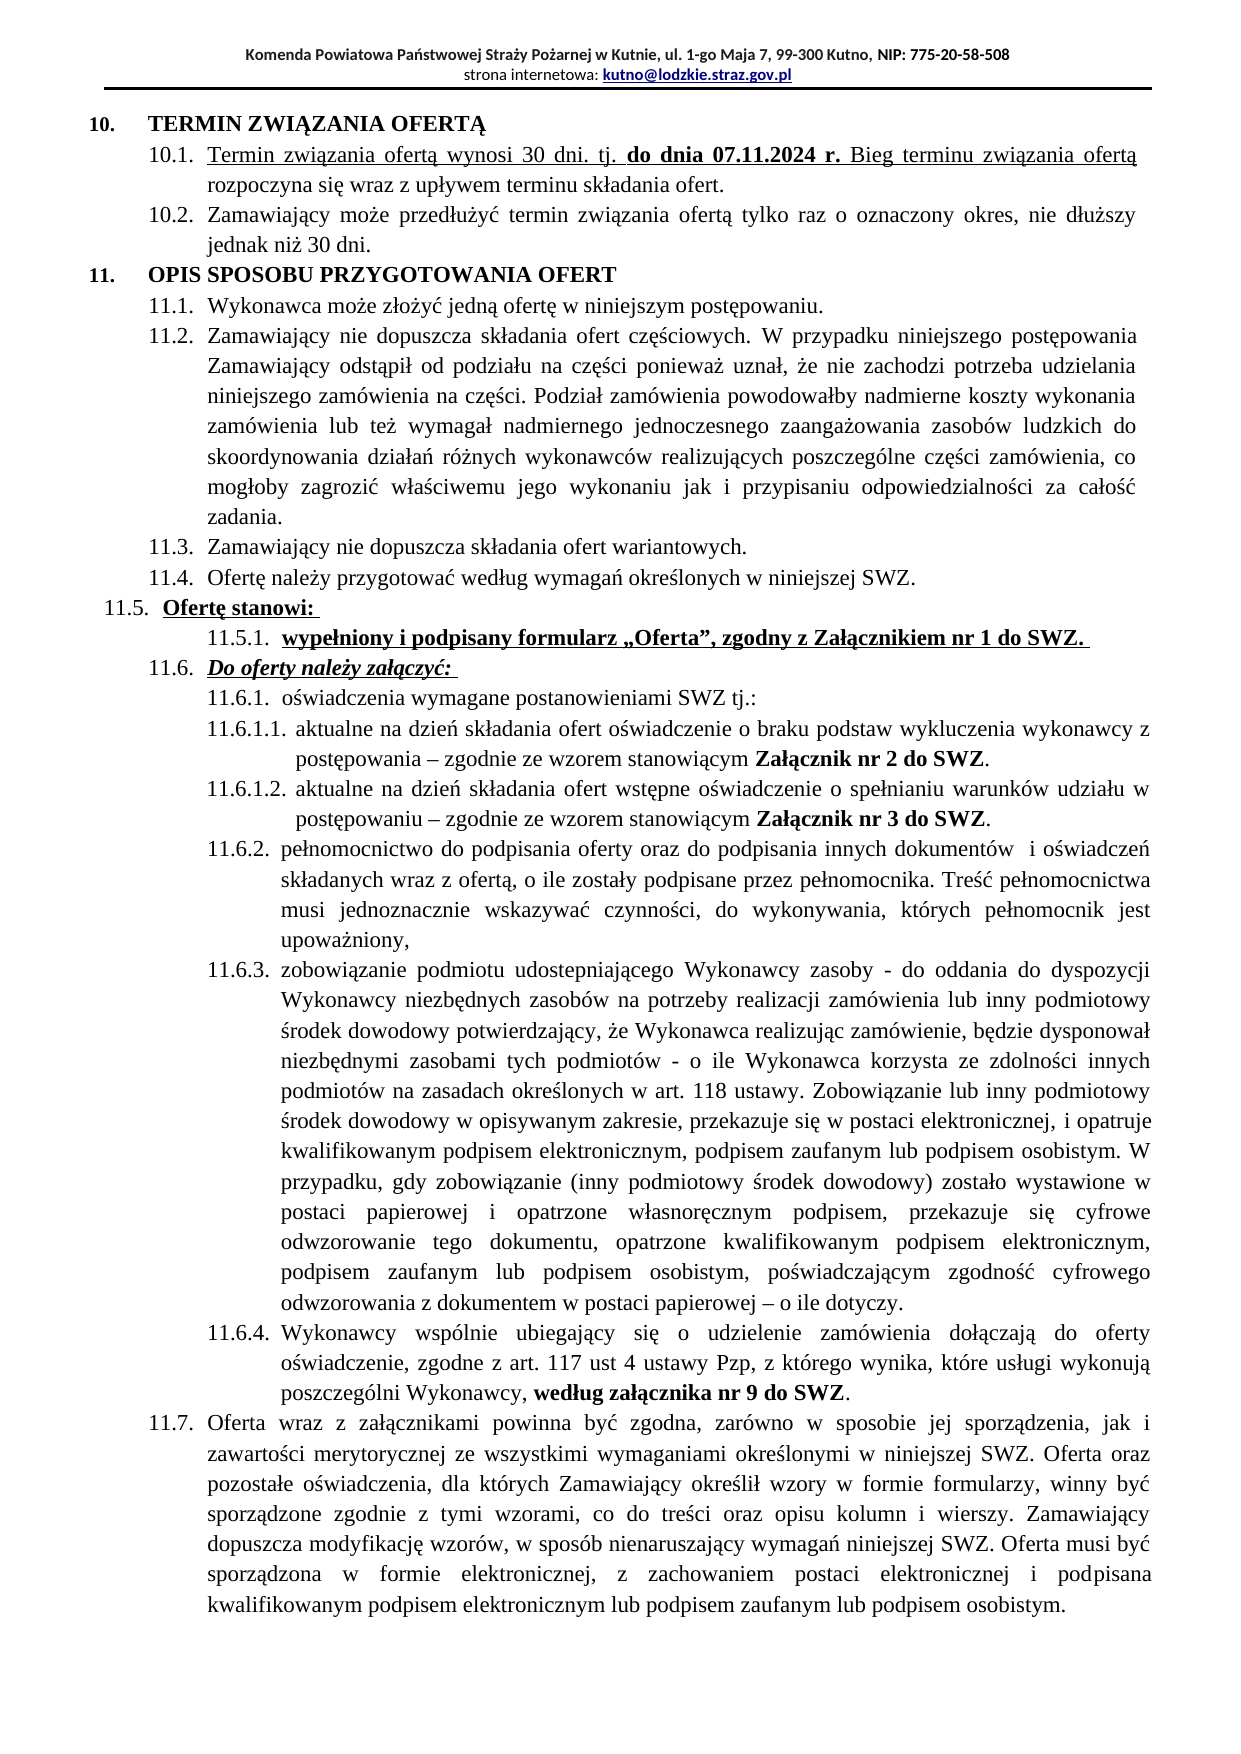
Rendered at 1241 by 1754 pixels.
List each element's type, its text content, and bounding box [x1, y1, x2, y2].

list Ofertę należy przygotować według wymagań określonych w niniejszej SWZ. [148, 564, 1137, 590]
list Zamawiający nie dopuszcza składania ofert wariantowych. [148, 533, 1137, 560]
list zobowiązanie podmiotu udostepniającego Wykonawcy zasoby - do oddania do dyspozycji Wykonawcy niezbędnych zasobów na potrzeby realizacji zamówienia lub inny podmiotowy środek dowodowy potwierdzający, że Wykonawca realizując zamówienie, będzie dysponował niezbędnymi zasobami tych podmiotów - o ile Wykonawca korzysta ze zdolności innych podmiotów na zasadach określonych w art. 118 ustawy. Zobowiązanie lub inny podmiotowy środek dowodowy w opisywanym zakresie, przekazuje się w postaci elektronicznej, i opatruje kwalifikowanym podpisem elektronicznym, podpisem zaufanym lub podpisem osobistym. W przypadku, gdy zobowiązanie (inny podmiotowy środek dowodowy) zostało wystawione w postaci papierowej i opatrzone własnoręcznym podpisem, przekazuje się cyfrowe odwzorowanie tego dokumentu, opatrzone kwalifikowanym podpisem elektronicznym, podpisem zaufanym lub podpisem osobistym, poświadczającym zgodność cyfrowego odwzorowania z dokumentem w postaci papierowej – o ile dotyczy. [207, 956, 1152, 1315]
list Ofertę stanowi: [103, 594, 1137, 620]
list oświadczenia wymagane postanowieniami SWZ tj.: [207, 684, 1152, 711]
list Zamawiający nie dopuszcza składania ofert częściowych. W przypadku niniejszego postępowania Zamawiający odstąpił od podziału na części ponieważ uznał, że nie zachodzi potrzeba udzielania niniejszego zamówienia na części. Podział zamówienia powodowałby nadmierne koszty wykonania zamówienia lub też wymagał nadmiernego jednoczesnego zaangażowania zasobów ludzkich do skoordynowania działań różnych wykonawców realizujących poszczególne części zamówienia, co mogłoby zagrozić właściwemu jego wykonaniu jak i przypisaniu odpowiedzialności za całość zadania. [148, 322, 1137, 529]
list pełnomocnictwo do podpisania oferty oraz do podpisania innych dokumentów i oświadczeń składanych wraz z ofertą, o ile zostały podpisane przez pełnomocnika. Treść pełnomocnictwa musi jednoznacznie wskazywać czynności, do wykonywania, których pełnomocnik jest upoważniony, [207, 836, 1152, 952]
list OPIS SPOSOBU PRZYGOTOWANIA OFERT [89, 262, 1145, 288]
list aktualne na dzień składania ofert oświadczenie o braku podstaw wykluczenia wykonawcy z postępowania – zgodnie ze wzorem stanowiącym Załącznik nr 2 do SWZ. [206, 715, 1152, 771]
list Do oferty należy załączyć: [148, 654, 1152, 681]
list aktualne na dzień składania ofert wstępne oświadczenie o spełnianiu warunków udziału w postępowaniu – zgodnie ze wzorem stanowiącym Załącznik nr 3 do SWZ. [206, 775, 1152, 832]
list Zamawiający może przedłużyć termin związania ofertą tylko raz o oznaczony okres, nie dłuższy jednak niż 30 dni. [148, 201, 1137, 258]
list Wykonawca może złożyć jedną ofertę w niniejszym postępowaniu. [148, 292, 1137, 318]
list TERMIN ZWIĄZANIA OFERTĄ [89, 111, 1145, 137]
list wypełniony i podpisany formularz „Oferta”, zgodny z Załącznikiem nr 1 do SWZ. [207, 624, 1137, 650]
list Wykonawcy wspólnie ubiegający się o udzielenie zamówienia dołączają do oferty oświadczenie, zgodne z art. 117 ust 4 ustawy Pzp, z którego wynika, które usługi wykonują poszczególni Wykonawcy, według załącznika nr 9 do SWZ. [207, 1319, 1152, 1406]
list Oferta wraz z załącznikami powinna być zgodna, zarówno w sposobie jej sporządzenia, jak i zawartości merytorycznej ze wszystkimi wymaganiami określonymi w niniejszej SWZ. Oferta oraz pozostałe oświadczenia, dla których Zamawiający określił wzory w formie formularzy, winny być sporządzone zgodnie z tymi wzorami, co do treści oraz opisu kolumn i wierszy. Zamawiający dopuszcza modyfikację wzorów, w sposób nienaruszający wymagań niniejszej SWZ. Oferta musi być sporządzona w formie elektronicznej, z zachowaniem postaci elektronicznej i podpisana kwalifikowanym podpisem elektronicznym lub podpisem zaufanym lub podpisem osobistym. [148, 1409, 1152, 1617]
list Termin związania ofertą wynosi 30 dni. tj. do dnia 07.11.2024 r. Bieg terminu związania ofertą rozpoczyna się wraz z upływem terminu składania ofert. [148, 141, 1137, 197]
